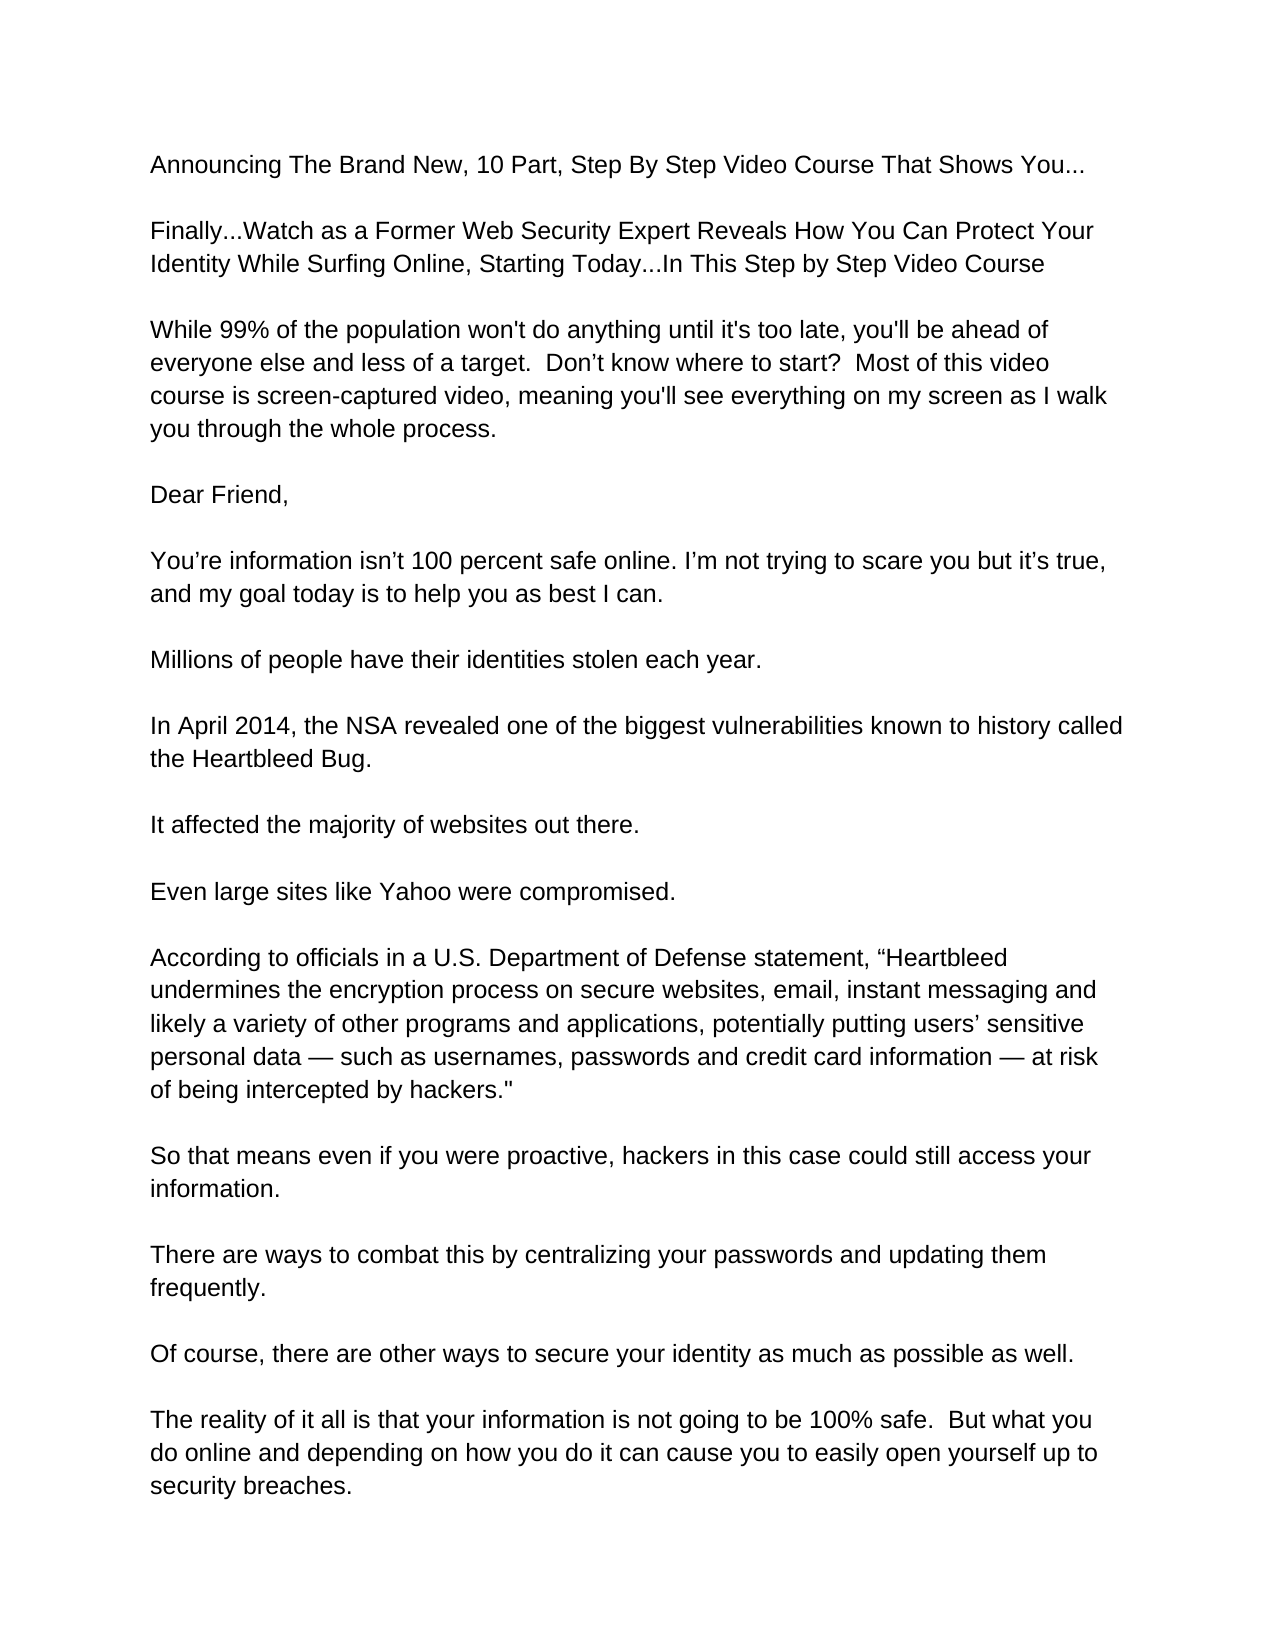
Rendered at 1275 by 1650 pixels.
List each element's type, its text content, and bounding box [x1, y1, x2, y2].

text Millions of people have their identities stolen each year. [150, 645, 1125, 674]
text There are ways to combat this by centralizing your passwords and updating them frequently. [150, 1240, 1125, 1301]
text Even large sites like Yahoo were compromised. [150, 876, 1125, 905]
text In April 2014, the NSA revealed one of the biggest vulnerabilities known to history called the Heartbleed Bug. [150, 711, 1125, 773]
text Announcing The Brand New, 10 Part, Step By Step Video Course That Shows You... [150, 150, 1125, 179]
text Dear Friend, [150, 480, 1125, 509]
text You’re information isn’t 100 percent safe online. I’m not trying to scare you but it’s true, and my goal today is to help you as best I can. [150, 546, 1125, 608]
text Of course, there are other ways to secure your identity as much as possible as well. [150, 1339, 1125, 1367]
text While 99% of the population won't do anything until it's too late, you'll be ahead of everyone else and less of a target. Don’t know where to start? Most of this video course is screen-captured video, meaning you'll see everything on my screen as I walk you through the whole process. [150, 315, 1125, 443]
text It affected the majority of websites out there. [150, 810, 1125, 839]
text Finally...Watch as a Former Web Security Expert Reveals How You Can Protect Your Identity While Surfing Online, Starting Today...In This Step by Step Video Course [150, 216, 1125, 278]
text So that means even if you were proactive, hackers in this case could still access your information. [150, 1141, 1125, 1202]
text The reality of it all is that your information is not going to be 100% safe. But what you do online and depending on how you do it can cause you to easily open yourself up to security breaches. [150, 1405, 1125, 1499]
text According to officials in a U.S. Department of Defense statement, “Heartbleed undermines the encryption process on secure websites, email, instant messaging and likely a variety of other programs and applications, potentially putting users’ sensitive personal data — such as usernames, passwords and credit card information — at risk of being intercepted by hackers." [150, 942, 1125, 1103]
